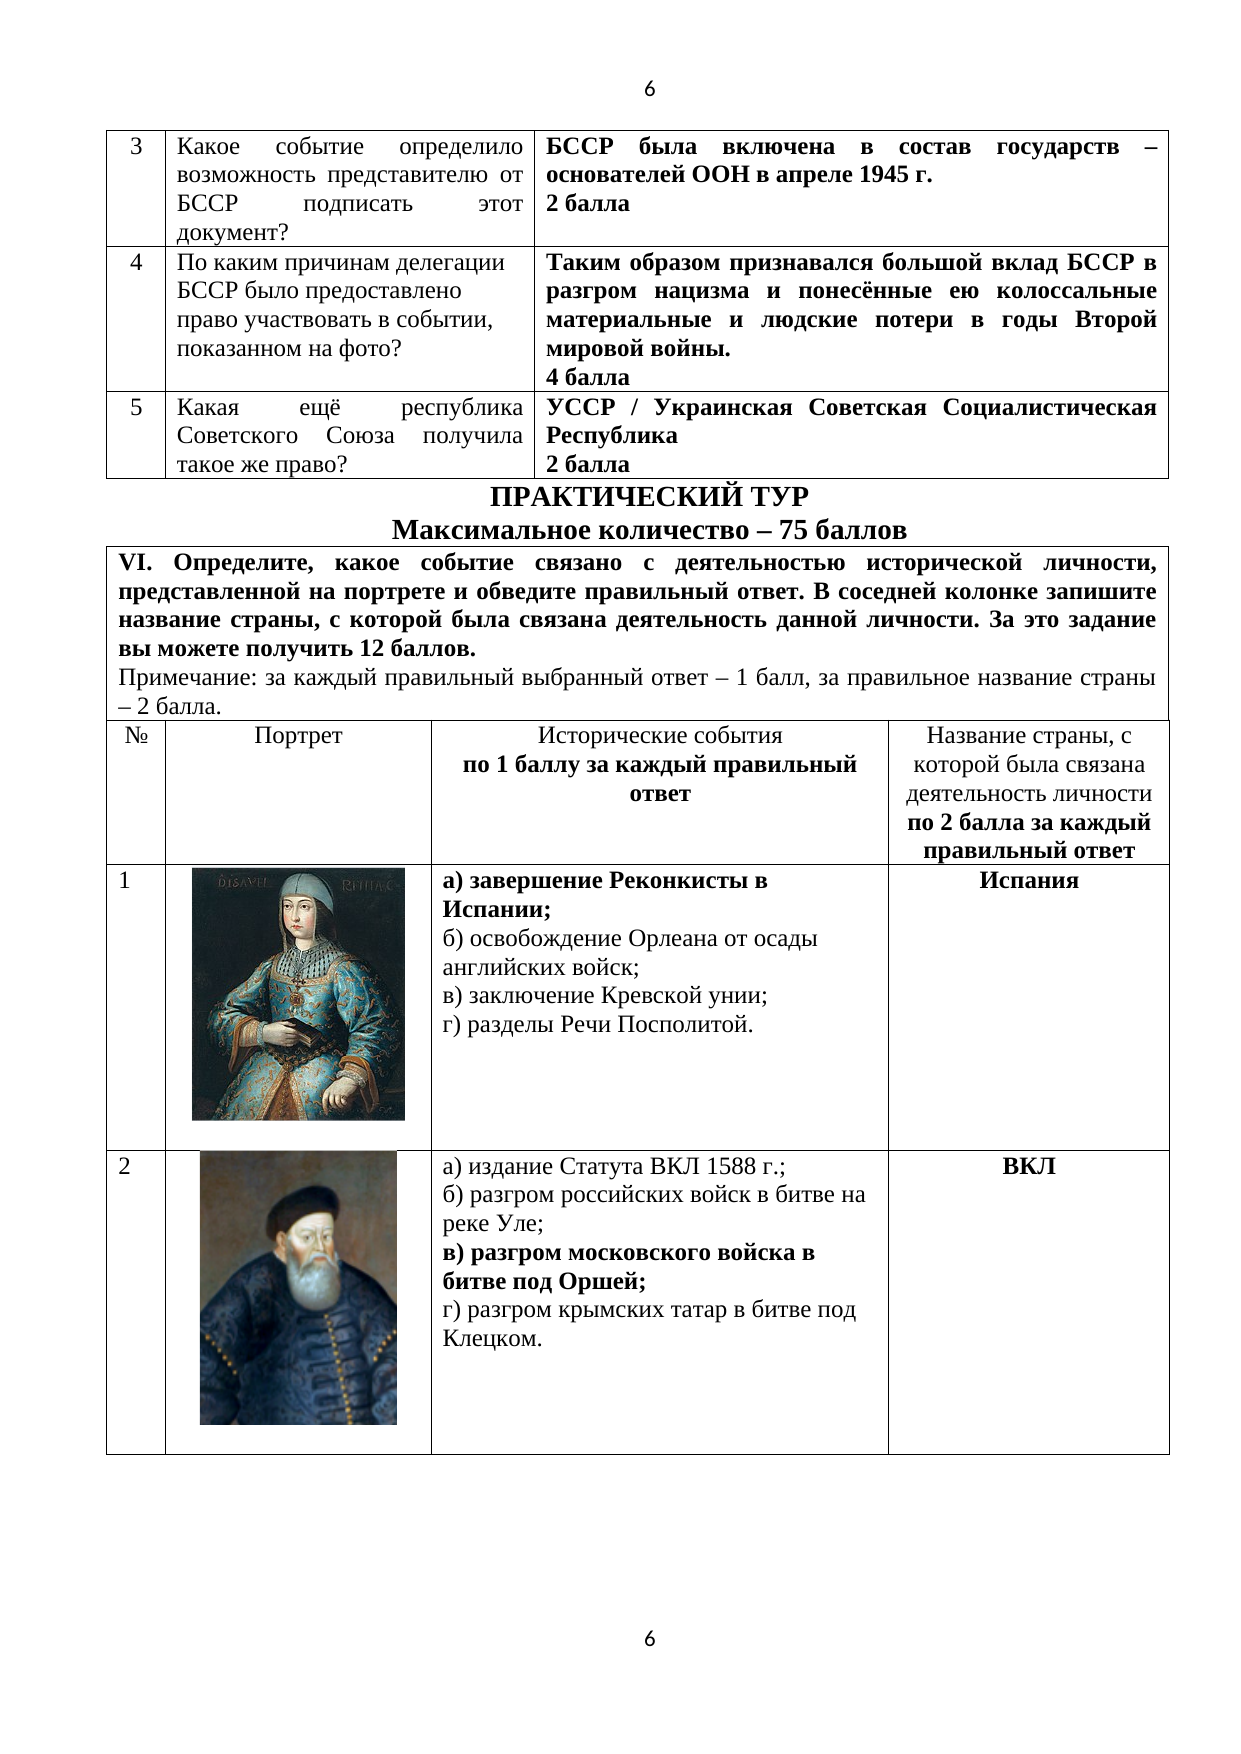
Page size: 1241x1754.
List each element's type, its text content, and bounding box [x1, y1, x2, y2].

text Максимальное количество – 75 баллов [118, 512, 1181, 546]
table_cell БССР была включена в состав государств – основателей ООН в апреле 1945 г. 2 балла [535, 131, 1168, 246]
table_cell Название страны, с которой была связана деятельность личности по 2 балла за каждый правильный ответ [889, 721, 1169, 864]
table_cell 1 [107, 865, 165, 1150]
table_cell [166, 1151, 431, 1453]
table_cell ВКЛ [889, 1151, 1169, 1453]
table_cell 4 [107, 247, 165, 391]
table_header VI. Определите, какое событие связано с деятельностью исторической личности, представленной на портрете и обведите правильный ответ. В соседней колонке запишите название страны, с которой была связана деятельность данной личности. За это задание вы можете получить 12 баллов. Примечание: за каждый правильный выбранный ответ – 1 балл, за правильное название страны – 2 балла. [107, 547, 1168, 719]
table_cell Какая ещё республика Советского Союза получила такое же право? [166, 392, 534, 478]
table_cell Таким образом признавался большой вклад БССР в разгром нацизма и понесённые ею колоссальные материальные и людские потери в годы Второй мировой войны. 4 балла [535, 247, 1168, 391]
picture [199, 1150, 397, 1425]
table_cell 3 [107, 131, 165, 246]
text ПРАКТИЧЕСКИЙ ТУР [118, 479, 1181, 512]
table_cell [166, 865, 431, 1150]
table_cell Портрет [166, 721, 431, 864]
table_cell а) издание Статута ВКЛ 1588 г.; б) разгром российских войск в битве на реке Уле; в) разгром московского войска в битве под Оршей; г) разгром крымских татар в битве под Клецком. [432, 1151, 888, 1453]
table_cell 5 [107, 392, 165, 478]
table_cell № [107, 721, 165, 864]
table_cell Исторические события по 1 баллу за каждый правильный ответ [432, 721, 888, 864]
table_cell По каким причинам делегации БССР было предоставлено право участвовать в событии, показанном на фото? [166, 247, 534, 391]
table_cell Какое событие определило возможность представителю от БССР подписать этот документ? [166, 131, 534, 246]
table_cell а) завершение Реконкисты в Испании; б) освобождение Орлеана от осады английских войск; в) заключение Кревской унии; г) разделы Речи Посполитой. [432, 865, 888, 1150]
table_cell УССР / Украинская Советская Социалистическая Республика 2 балла [535, 392, 1168, 478]
picture [191, 865, 405, 1121]
table_cell 2 [107, 1151, 165, 1453]
table_cell Испания [889, 865, 1169, 1150]
